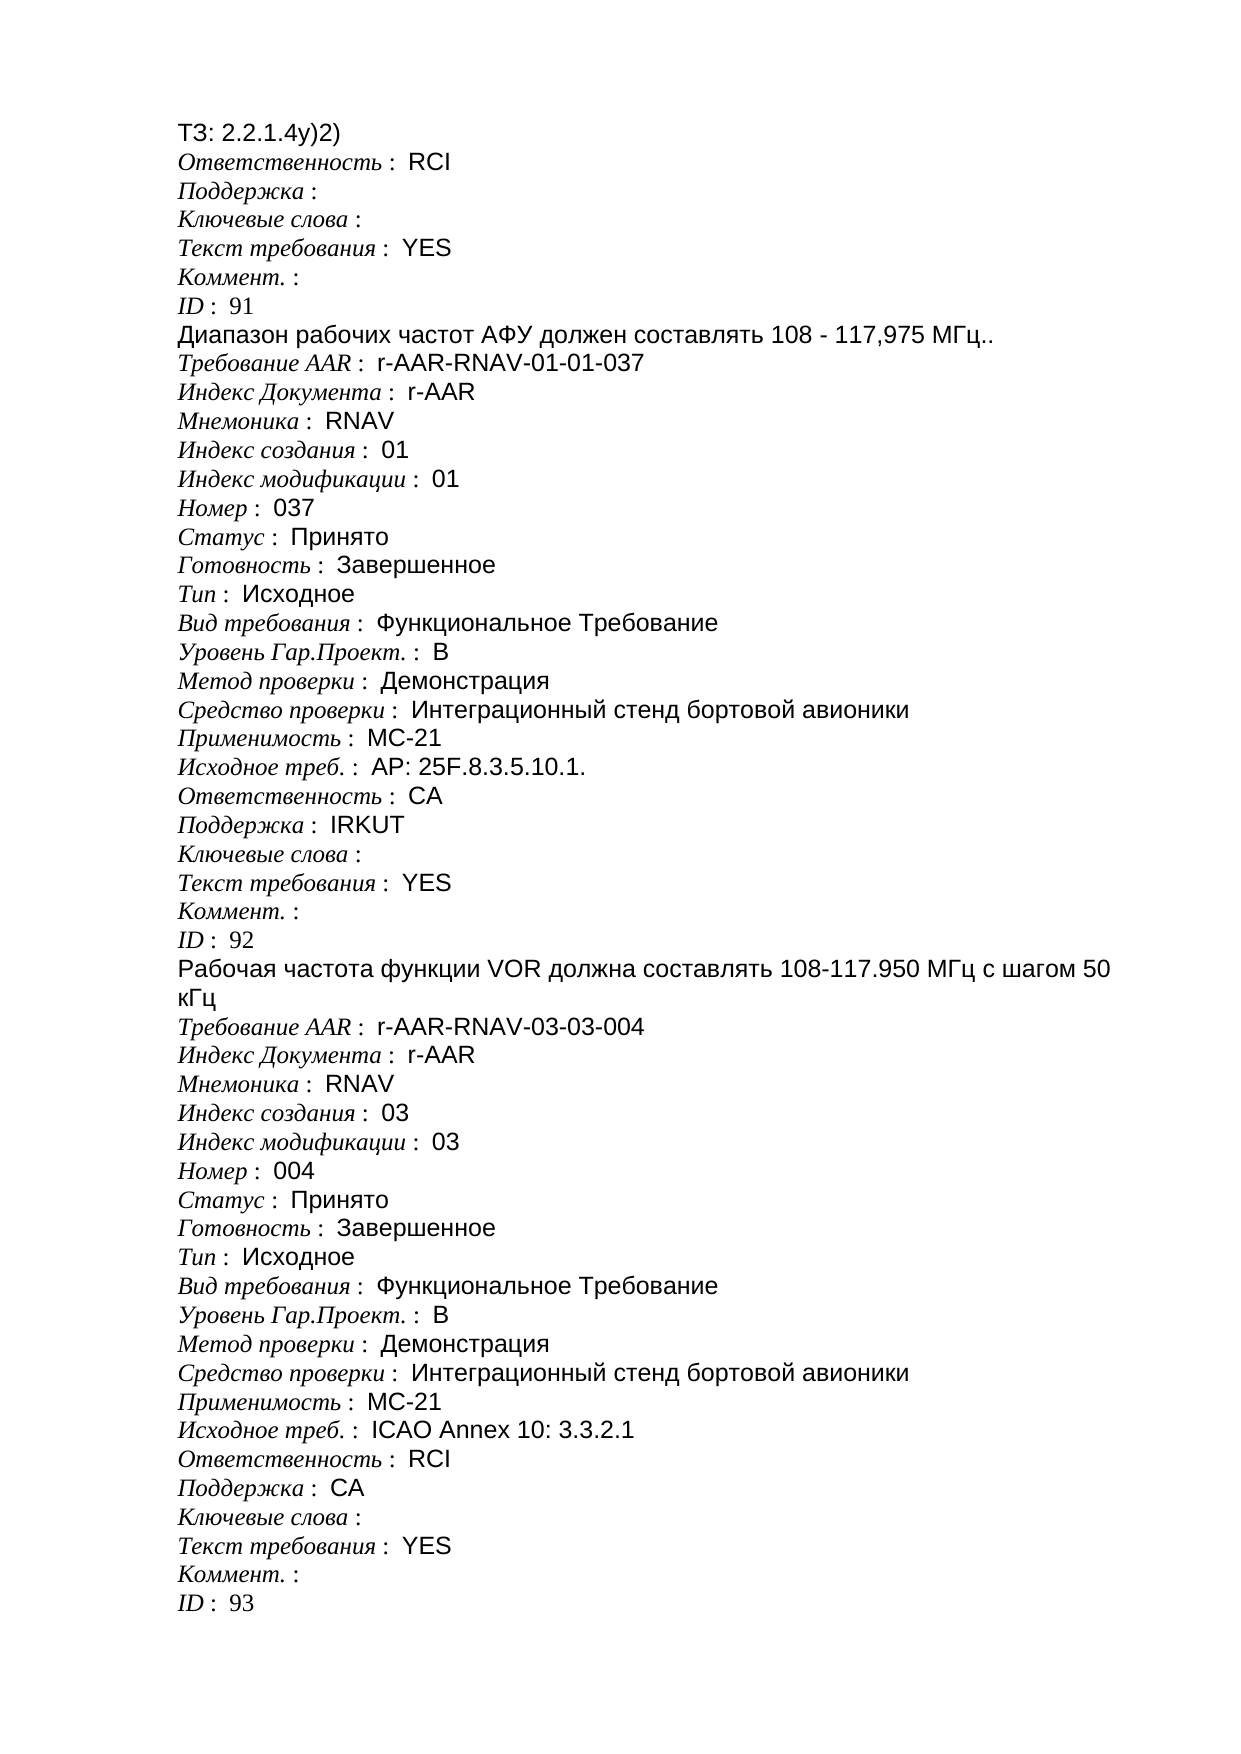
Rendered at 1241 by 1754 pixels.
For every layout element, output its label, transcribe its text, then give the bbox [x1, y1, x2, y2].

text Требование AAR : r-AAR-RNAV-01-01-037 [177, 348, 1152, 377]
text Метод проверки : Демонстрация [177, 1329, 1152, 1358]
text Коммент. : [177, 262, 1152, 291]
text Исходное треб. : ICAO Annex 10: 3.3.2.1 [177, 1415, 1152, 1444]
text Индекс создания : 01 [177, 435, 1152, 464]
text Применимость : MC-21 [177, 1387, 1152, 1415]
text ID : 92 [177, 925, 1152, 954]
text Индекс Документа : r-AAR [177, 1040, 1152, 1069]
text Готовность : Завершенное [177, 550, 1152, 579]
text Средство проверки : Интеграционный стенд бортовой авионики [177, 694, 1152, 723]
text Текст требования : YES [177, 1531, 1152, 1559]
text Поддержка : CA [177, 1473, 1152, 1502]
text Средство проверки : Интеграционный стенд бортовой авионики [177, 1358, 1152, 1387]
text Номер : 004 [177, 1156, 1152, 1184]
text Диапазон рабочих частот АФУ должен составлять 108 - 117,975 МГц.. [177, 319, 1152, 348]
text Вид требования : Функциональное Требование [177, 608, 1152, 637]
text Метод проверки : Демонстрация [177, 666, 1152, 694]
text Статус : Принято [177, 1184, 1152, 1213]
text Мнемоника : RNAV [177, 406, 1152, 435]
text Уровень Гар.Проект. : B [177, 637, 1152, 666]
text Ключевые слова : [177, 204, 1152, 233]
text Рабочая частота функции VOR должна составлять 108-117.950 МГц с шагом 50 кГц [177, 954, 1152, 1011]
text ТЗ: 2.2.1.4y)2) [177, 118, 1152, 147]
text ID : 93 [177, 1588, 1152, 1617]
text Коммент. : [177, 896, 1152, 925]
text Текст требования : YES [177, 233, 1152, 262]
text Индекс создания : 03 [177, 1098, 1152, 1127]
text Индекс модификации : 01 [177, 464, 1152, 493]
text Исходное треб. : AP: .8.3.5.10.1. [177, 752, 1152, 781]
text Ответственность : RCI [177, 147, 1152, 176]
text Индекс Документа : r-AAR [177, 377, 1152, 406]
text Мнемоника : RNAV [177, 1069, 1152, 1098]
text ID : 91 [177, 291, 1152, 319]
text Тип : Исходное [177, 579, 1152, 608]
text Ключевые слова : [177, 1502, 1152, 1531]
text Тип : Исходное [177, 1242, 1152, 1271]
text Поддержка : [177, 176, 1152, 204]
text Требование AAR : r-AAR-RNAV-03-03-004 [177, 1011, 1152, 1040]
text Статус : Принято [177, 521, 1152, 550]
text Ответственность : RCI [177, 1444, 1152, 1473]
text Вид требования : Функциональное Требование [177, 1271, 1152, 1300]
text Ответственность : CA [177, 781, 1152, 810]
text Текст требования : YES [177, 868, 1152, 896]
text Индекс модификации : 03 [177, 1127, 1152, 1156]
text Коммент. : [177, 1559, 1152, 1588]
text Уровень Гар.Проект. : B [177, 1300, 1152, 1329]
text Номер : 037 [177, 493, 1152, 521]
text Готовность : Завершенное [177, 1213, 1152, 1242]
text Поддержка : IRKUT [177, 810, 1152, 839]
text Применимость : MC-21 [177, 723, 1152, 752]
text Ключевые слова : [177, 839, 1152, 868]
